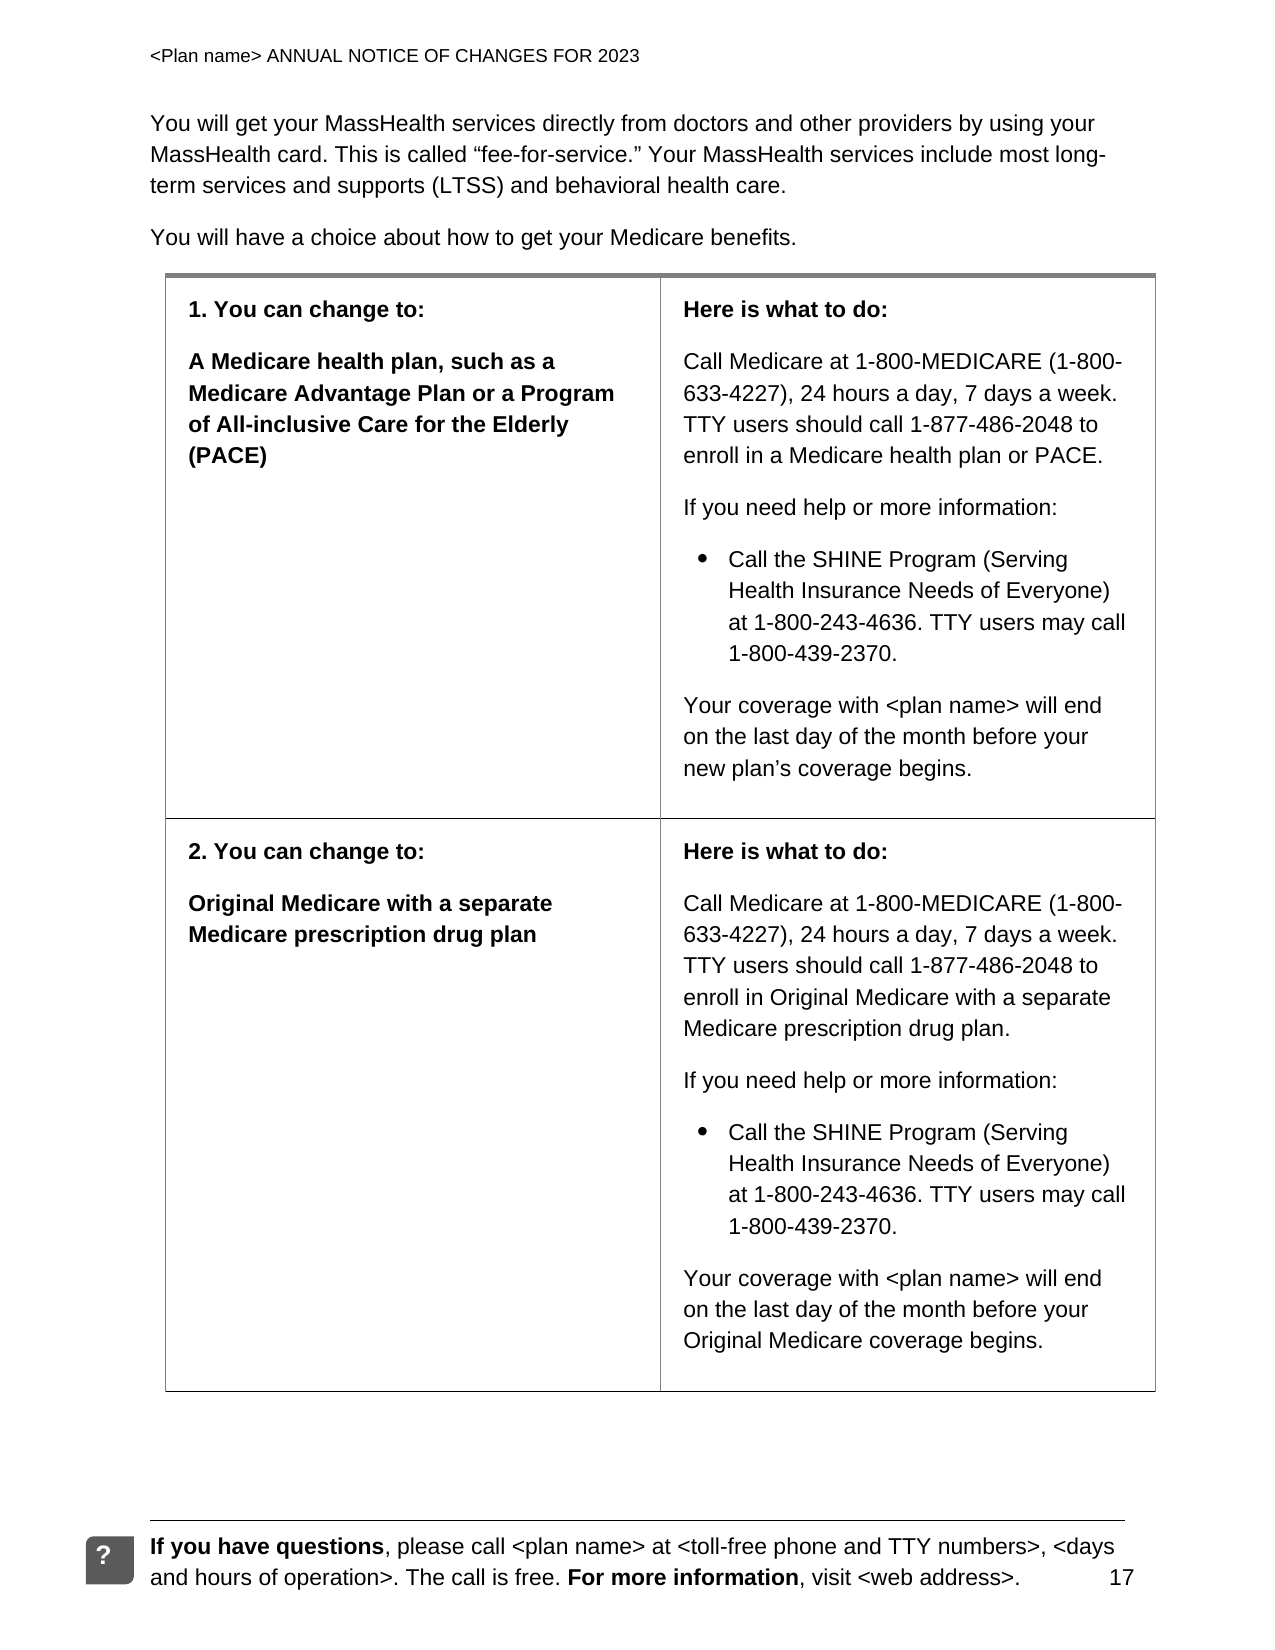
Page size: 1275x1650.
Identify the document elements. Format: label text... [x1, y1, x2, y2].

table_header 1. You can change to: A Medicare health plan, such as a Medicare Advantage Plan or a Program of All-inclusive Care for the Elderly (PACE) [166, 278, 660, 818]
text You will have a choice about how to get your Medicare benefits. [150, 221, 1125, 252]
table_header Here is what to do: Call Medicare at 1-800-MEDICARE (1-800-633-4227), 24 hours a day, 7 days a week. TTY users should call 1-877-486-2048 to enroll in a Medicare health plan or PACE. If you need help or more information: Call the SHINE Program (Serving Health Insurance Needs of Everyone) at 1-800-243-4636. TTY users may call 1-800-439-2370. Your coverage with <plan name> will end on the last day of the month before your new plan’s coverage begins. [661, 278, 1155, 818]
table_cell Here is what to do: Call Medicare at 1-800-MEDICARE (1-800-633-4227), 24 hours a day, 7 days a week. TTY users should call 1-877-486-2048 to enroll in Original Medicare with a separate Medicare prescription drug plan. If you need help or more information: Call the SHINE Program (Serving Health Insurance Needs of Everyone) at 1-800-243-4636. TTY users may call 1-800-439-2370. Your coverage with <plan name> will end on the last day of the month before your Original Medicare coverage begins. [661, 819, 1155, 1391]
table_cell 2. You can change to: Original Medicare with a separate Medicare prescription drug plan [166, 819, 660, 1391]
text You will get your MassHealth services directly from doctors and other providers by using your MassHealth card. This is called “fee-for-service.” Your MassHealth services include most long-term services and supports (LTSS) and behavioral health care. [150, 106, 1125, 200]
